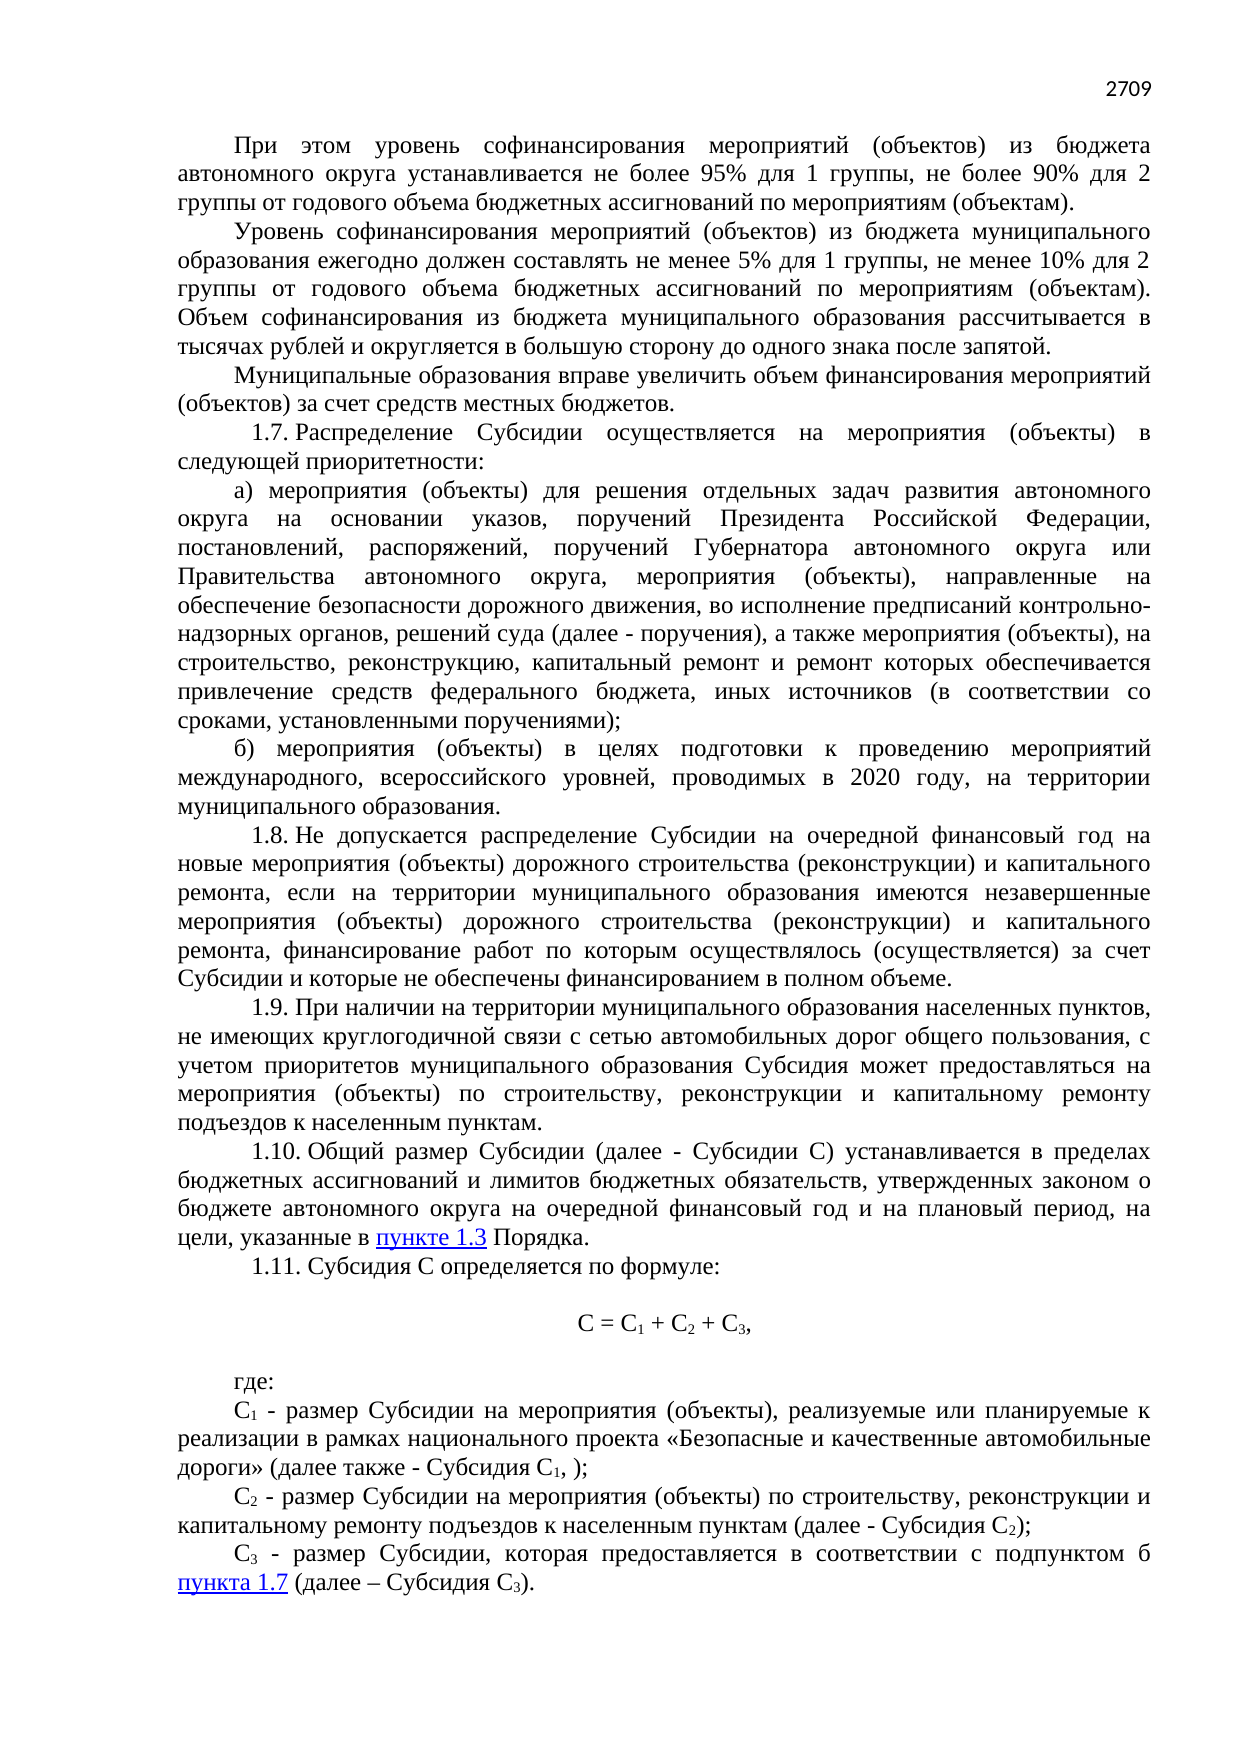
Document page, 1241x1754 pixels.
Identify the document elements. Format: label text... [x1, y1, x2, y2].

text С2 - размер Субсидии на мероприятия (объекты) по строительству, реконструкции и капитальному ремонту подъездов к населенным пунктам (далее - Субсидия С2); [177, 1481, 1152, 1538]
text а) мероприятия (объекты) для решения отдельных задач развития автономного округа на основании указов, поручений Президента Российской Федерации, постановлений, распоряжений, поручений Губернатора автономного округа или Правительства автономного округа, мероприятия (объекты), направленные на обеспечение безопасности дорожного движения, во исполнение предписаний контрольно-надзорных органов, решений суда (далее - поручения), а также мероприятия (объекты), на строительство, реконструкцию, капитальный ремонт и ремонт которых обеспечивается привлечение средств федерального бюджета, иных источников (в соответствии со сроками, установленными поручениями); [177, 475, 1152, 733]
text С = С1 + С2 + С3, [177, 1308, 1152, 1337]
text При этом уровень софинансирования мероприятий (объектов) из бюджета автономного округа устанавливается не более 95% для 1 группы, не более 90% для 2 группы от годового объема бюджетных ассигнований по мероприятиям (объектам). [177, 130, 1152, 216]
text Муниципальные образования вправе увеличить объем финансирования мероприятий (объектов) за счет средств местных бюджетов. [177, 360, 1152, 417]
list Распределение Субсидии осуществляется на мероприятия (объекты) в следующей приоритетности: [177, 417, 1152, 475]
text С1 - размер Субсидии на мероприятия (объекты), реализуемые или планируемые к реализации в рамках национального проекта «Безопасные и качественные автомобильные дороги» (далее также - Субсидия С1, ); [177, 1395, 1152, 1481]
list Общий размер Субсидии (далее - Субсидии С) устанавливается в пределах бюджетных ассигнований и лимитов бюджетных обязательств, утвержденных законом о бюджете автономного округа на очередной финансовый год и на плановый период, на цели, указанные в пункте 1.3 Порядка. [177, 1136, 1152, 1251]
text С3 - размер Субсидии, которая предоставляется в соответствии с подпунктом б пункта 1.7 (далее – Субсидия С3). [177, 1538, 1152, 1596]
list При наличии на территории муниципального образования населенных пунктов, не имеющих круглогодичной связи с сетью автомобильных дорог общего пользования, с учетом приоритетов муниципального образования Субсидия может предоставляться на мероприятия (объекты) по строительству, реконструкции и капитальному ремонту подъездов к населенным пунктам. [177, 992, 1152, 1136]
list Не допускается распределение Субсидии на очередной финансовый год на новые мероприятия (объекты) дорожного строительства (реконструкции) и капитального ремонта, если на территории муниципального образования имеются незавершенные мероприятия (объекты) дорожного строительства (реконструкции) и капитального ремонта, финансирование работ по которым осуществлялось (осуществляется) за счет Субсидии и которые не обеспечены финансированием в полном объеме. [177, 820, 1152, 992]
text б) мероприятия (объекты) в целях подготовки к проведению мероприятий международного, всероссийского уровней, проводимых в 2020 году, на территории муниципального образования. [177, 733, 1152, 820]
text Уровень софинансирования мероприятий (объектов) из бюджета муниципального образования ежегодно должен составлять не менее 5% для 1 группы, не менее 10% для 2 группы от годового объема бюджетных ассигнований по мероприятиям (объектам). Объем софинансирования из бюджета муниципального образования рассчитывается в тысячах рублей и округляется в большую сторону до одного знака после запятой. [177, 216, 1152, 360]
list Субсидия С определяется по формуле: [177, 1251, 1152, 1280]
text где: [177, 1366, 1152, 1395]
